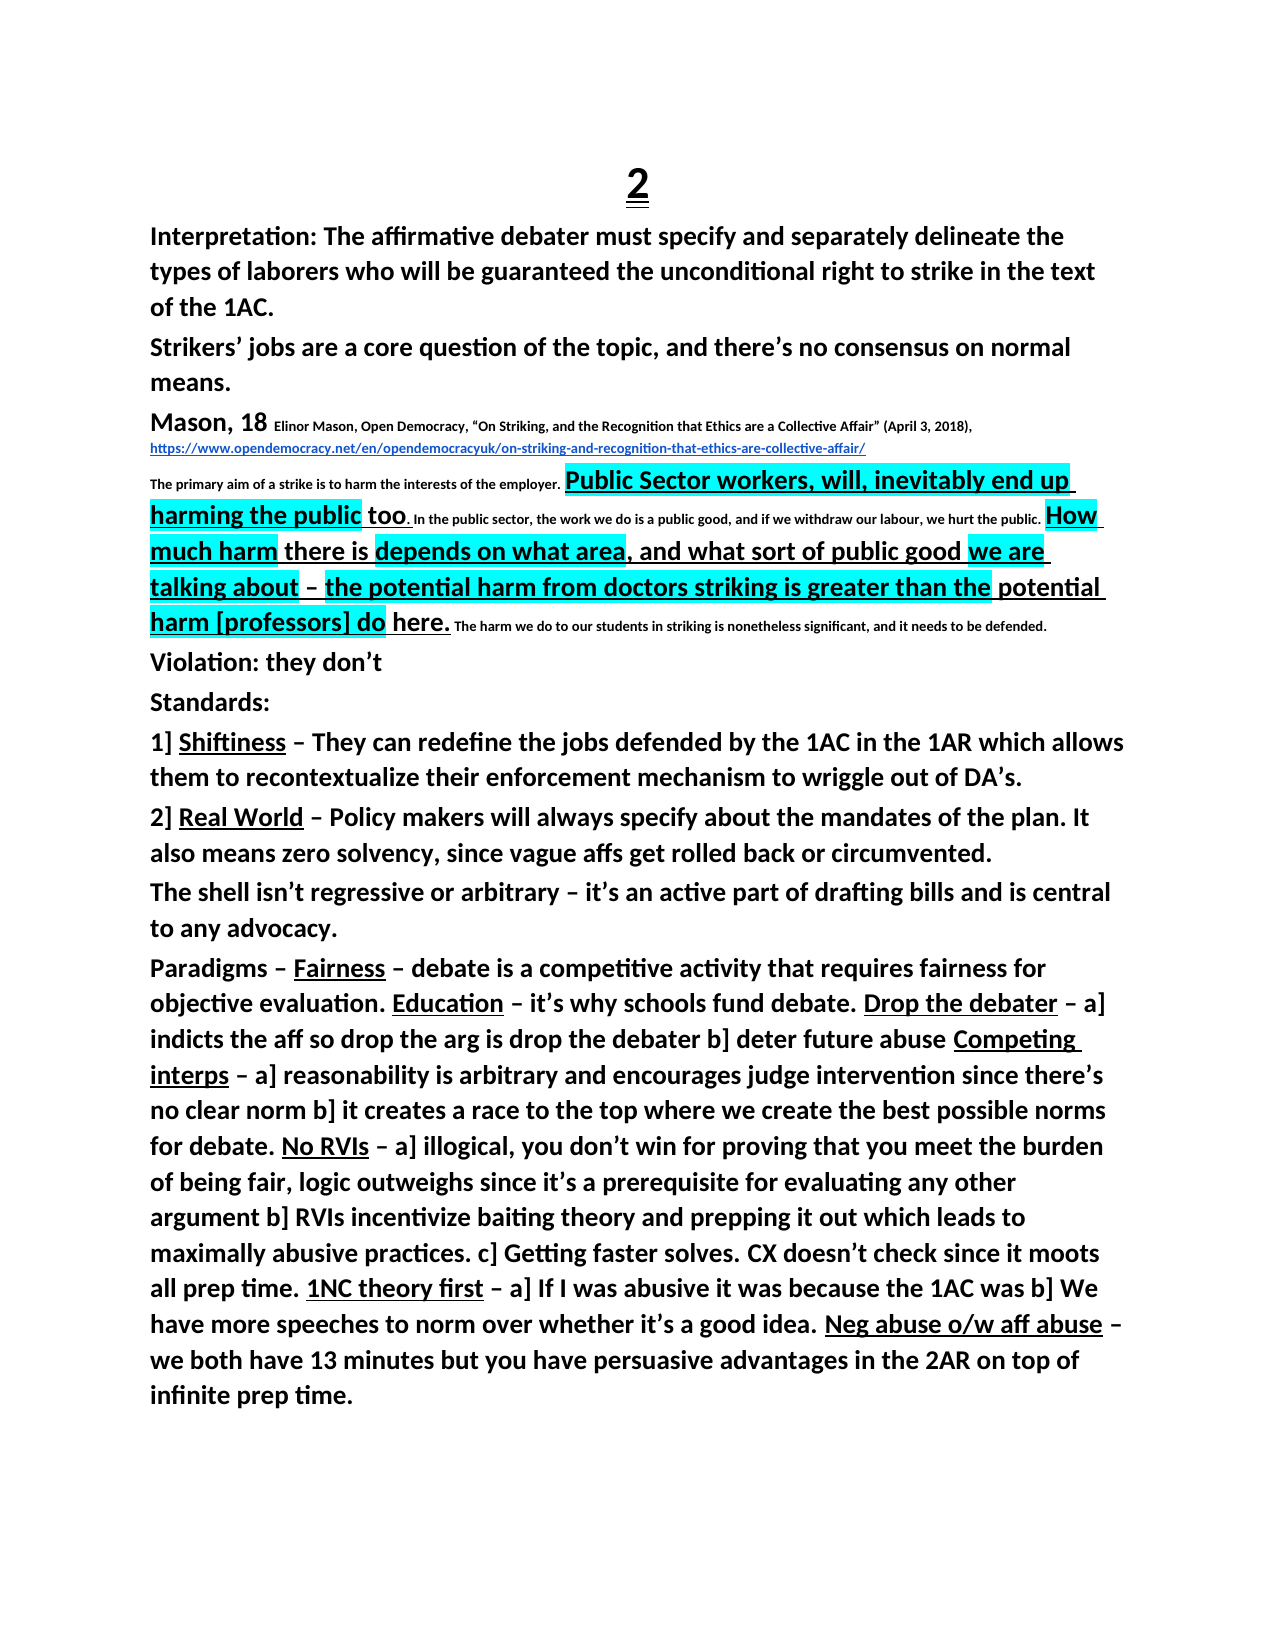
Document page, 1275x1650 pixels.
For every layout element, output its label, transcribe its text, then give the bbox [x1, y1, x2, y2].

subtitle Standards: [150, 685, 1125, 718]
subtitle The primary aim of a strike is to harm the interests of the employer. Public Sector workers, will, inevitably end up harming the public too. In the public sector, the work we do is a public good, and if we withdraw our labour, we hurt the public. How much harm there is depends on what area, and what sort of public good we are talking about – the potential harm from doctors striking is greater than the potential harm [professors] do here. The harm we do to our students in striking is nonetheless significant, and it needs to be defended. [150, 463, 1125, 638]
subtitle 2] Real World – Policy makers will always specify about the mandates of the plan. It also means zero solvency, since vague affs get rolled back or circumvented. [150, 800, 1125, 869]
subtitle 1] Shiftiness – They can redefine the jobs defended by the 1AC in the 1AR which allows them to recontextualize their enforcement mechanism to wriggle out of DA’s. [150, 725, 1125, 793]
subtitle 2 [150, 154, 1125, 210]
subtitle Paradigms – Fairness – debate is a competitive activity that requires fairness for objective evaluation. Education – it’s why schools fund debate. Drop the debater – a] indicts the aff so drop the arg is drop the debater b] deter future abuse Competing interps – a] reasonability is arbitrary and encourages judge intervention since there’s no clear norm b] it creates a race to the top where we create the best possible norms for debate. No RVIs – a] illogical, you don’t win for proving that you meet the burden of being fair, logic outweighs since it’s a prerequisite for evaluating any other argument b] RVIs incentivize baiting theory and prepping it out which leads to maximally abusive practices. c] Getting faster solves. CX doesn’t check since it moots all prep time. 1NC theory first – a] If I was abusive it was because the 1AC was b] We have more speeches to norm over whether it’s a good idea. Neg abuse o/w aff abuse – we both have 13 minutes but you have persuasive advantages in the 2AR on top of infinite prep time. [150, 951, 1125, 1411]
subtitle Strikers’ jobs are a core question of the topic, and there’s no consensus on normal means. [150, 330, 1125, 398]
subtitle Interpretation: The affirmative debater must specify and separately delineate the types of laborers who will be guaranteed the unconditional right to strike in the text of the 1AC. [150, 219, 1125, 323]
subtitle Violation: they don’t [150, 645, 1125, 678]
subtitle Mason, 18 Elinor Mason, Open Democracy, “On Striking, and the Recognition that Ethics are a Collective Affair” (April 3, 2018), https://www.opendemocracy.net/en/opendemocracyuk/on-striking-and-recognition-that-ethics-are-collective-affair/ [150, 405, 1125, 457]
subtitle The shell isn’t regressive or arbitrary – it’s an active part of drafting bills and is central to any advocacy. [150, 876, 1125, 944]
